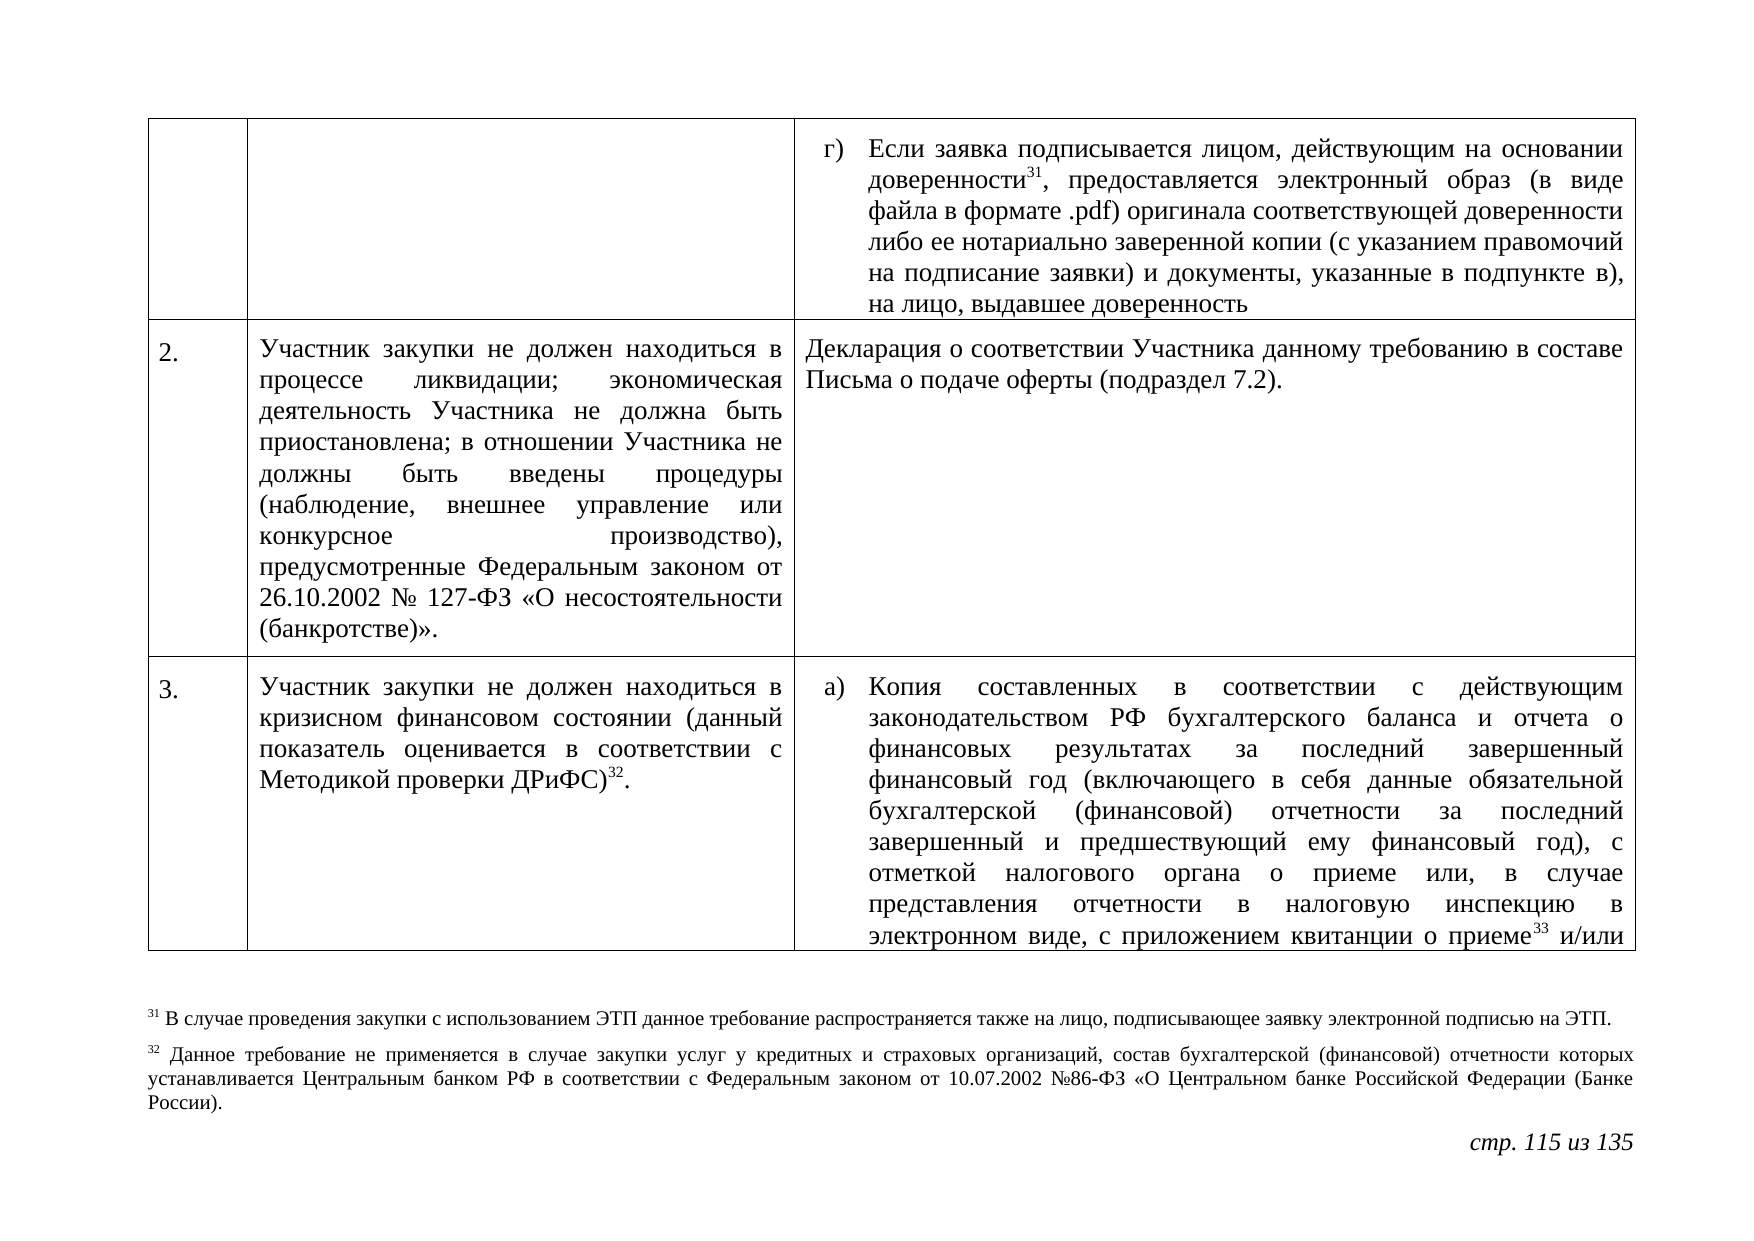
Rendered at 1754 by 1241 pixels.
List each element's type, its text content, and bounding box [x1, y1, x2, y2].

table_cell [149, 119, 247, 318]
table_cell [795, 119, 1635, 318]
table_cell Участник закупки не должен находиться в процессе ликвидации; экономическая деятельность Участника не должна быть приостановлена; в отношении Участника не должны быть введены процедуры (наблюдение, внешнее управление или конкурсное производство), предусмотренные Федеральным законом от 26.10.2002 № 127-ФЗ «О несостоятельности (банкротстве)». [248, 320, 794, 656]
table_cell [248, 119, 794, 318]
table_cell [795, 657, 1635, 950]
table_cell [149, 657, 247, 950]
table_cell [248, 657, 794, 950]
table_cell [149, 320, 247, 656]
table_cell Декларация о соответствии Участника данному требованию в составе Письма о подаче оферты (подраздел 7.2). [795, 320, 1635, 656]
